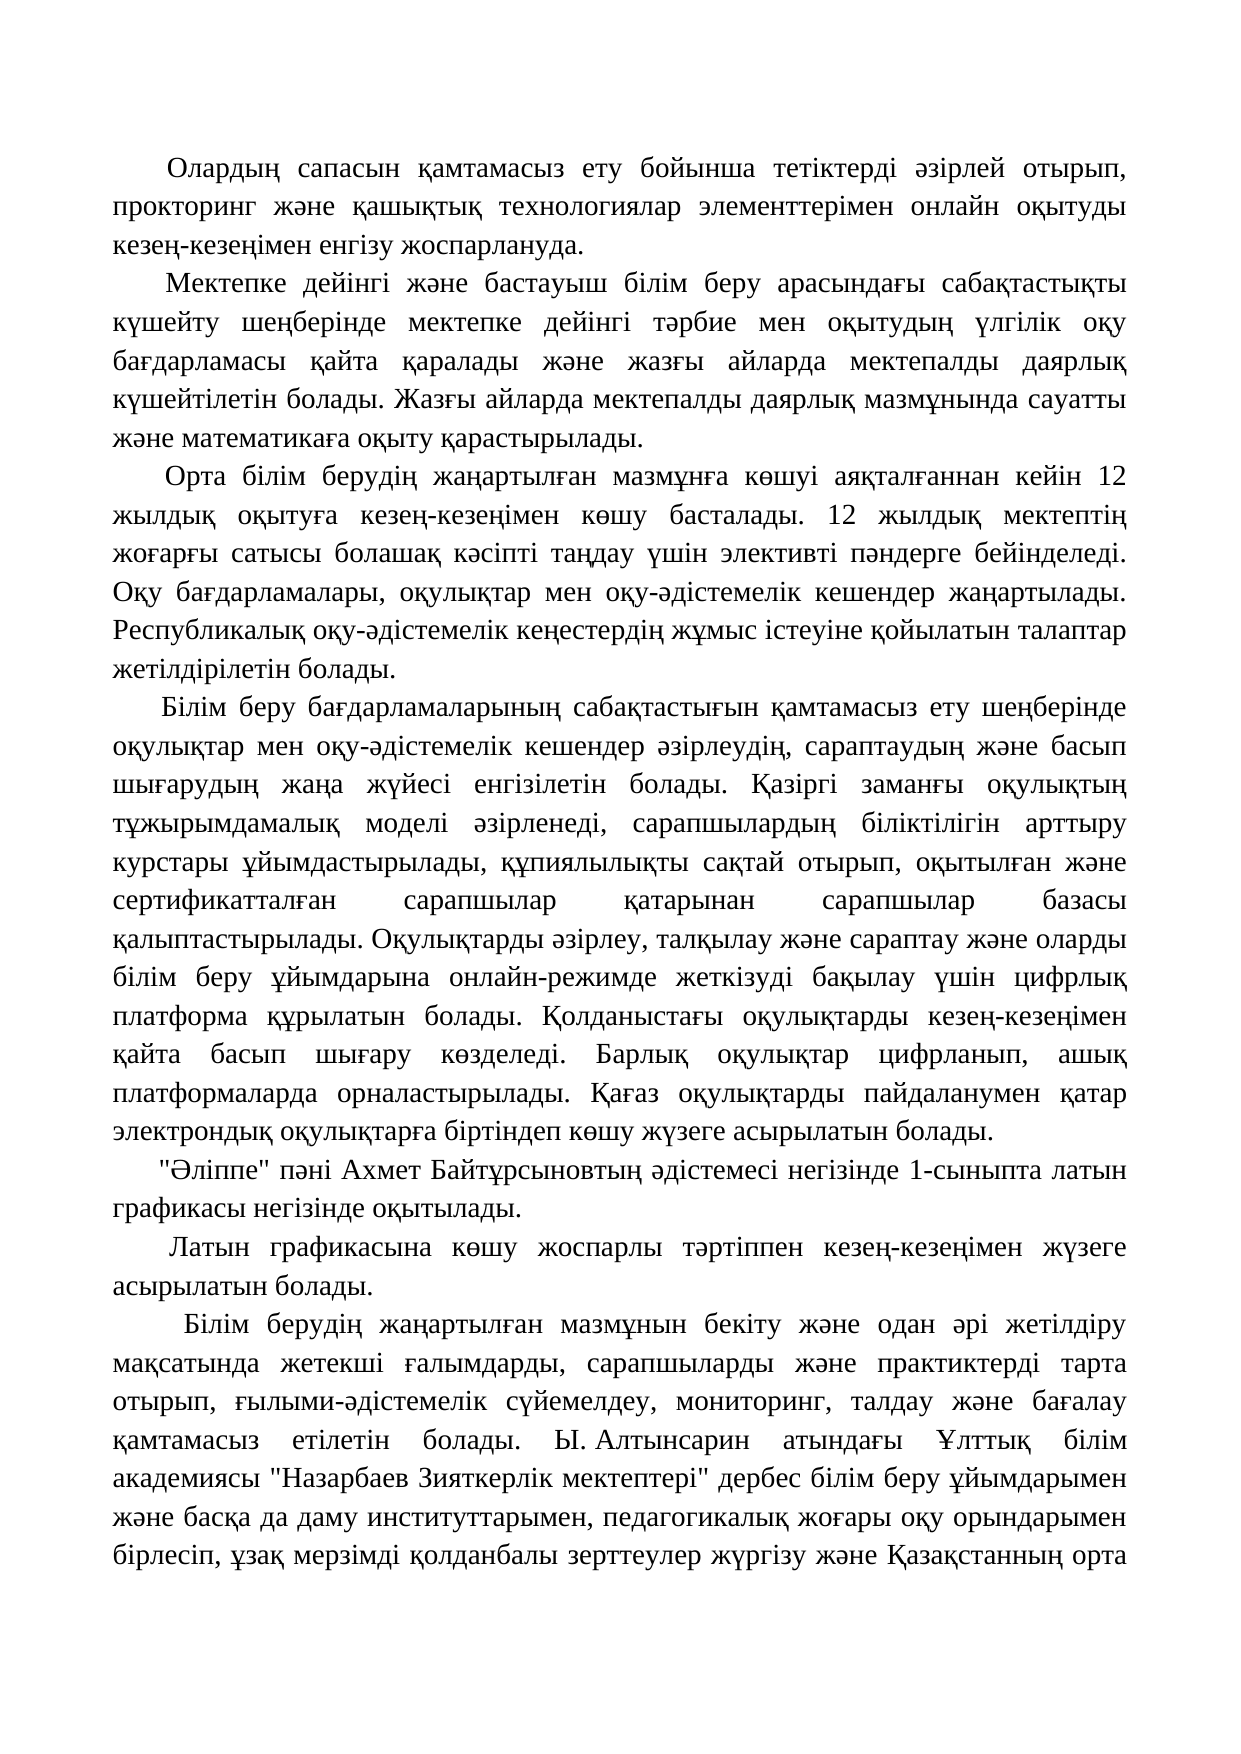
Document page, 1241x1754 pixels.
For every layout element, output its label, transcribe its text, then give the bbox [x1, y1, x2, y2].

text Білім беру бағдарламаларының сабақтастығын қамтамасыз ету шеңберінде оқулықтар мен оқу-әдістемелік кешендер әзірлеудің, сараптаудың және басып шығарудың жаңа жүйесі енгізілетін болады. Қазіргі заманғы оқулықтың тұжырымдамалық моделі әзірленеді, сарапшылардың біліктілігін арттыру курстары ұйымдастырылады, құпиялылықты сақтай отырып, оқытылған және сертификатталған сарапшылар қатарынан сарапшылар базасы қалыптастырылады. Оқулықтарды әзірлеу, талқылау және сараптау және оларды білім беру ұйымдарына онлайн-режимде жеткізуді бақылау үшін цифрлық платформа құрылатын болады. Қолданыстағы оқулықтарды кезең-кезеңімен қайта басып шығару көзделеді. Барлық оқулықтар цифрланып, ашық платформаларда орналастырылады. Қағаз оқулықтарды пайдаланумен қатар электрондық оқулықтарға біртіндеп көшу жүзеге асырылатын болады. [112, 689, 1128, 1147]
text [112, 1306, 1128, 1571]
text Орта білім берудің жаңартылған мазмұнға көшуі аяқталғаннан кейін 12 жылдық оқытуға кезең-кезеңімен көшу басталады. 12 жылдық мектептің жоғарғы сатысы болашақ кәсіпті таңдау үшін элективті пәндерге бейінделеді. Оқу бағдарламалары, оқулықтар мен оқу-әдістемелік кешендер жаңартылады. Республикалық оқу-әдістемелік кеңестердің жұмыс істеуіне қойылатын талаптар жетілдірілетін болады. [112, 458, 1128, 684]
text Латын графикасына көшу жоспарлы тәртіппен кезең-кезеңімен жүзеге асырылатын болады. [112, 1229, 1128, 1301]
text "Әліппе" пәні Ахмет Байтұрсыновтың әдістемесі негізінде 1-сыныпта латын графикасы негізінде оқытылады. [112, 1152, 1128, 1224]
text Олардың сапасын қамтамасыз ету бойынша тетіктерді әзірлей отырып, прокторинг және қашықтық технологиялар элементтерімен онлайн оқытуды кезең-кезеңімен енгізу жоспарлануда. [112, 150, 1128, 261]
text Мектепке дейінгі және бастауыш білім беру арасындағы сабақтастықты күшейту шеңберінде мектепке дейінгі тәрбие мен оқытудың үлгілік оқу бағдарламасы қайта қаралады және жазғы айларда мектепалды даярлық күшейтілетін болады. Жазғы айларда мектепалды даярлық мазмұнында сауатты және математикаға оқыту қарастырылады. [112, 266, 1128, 453]
